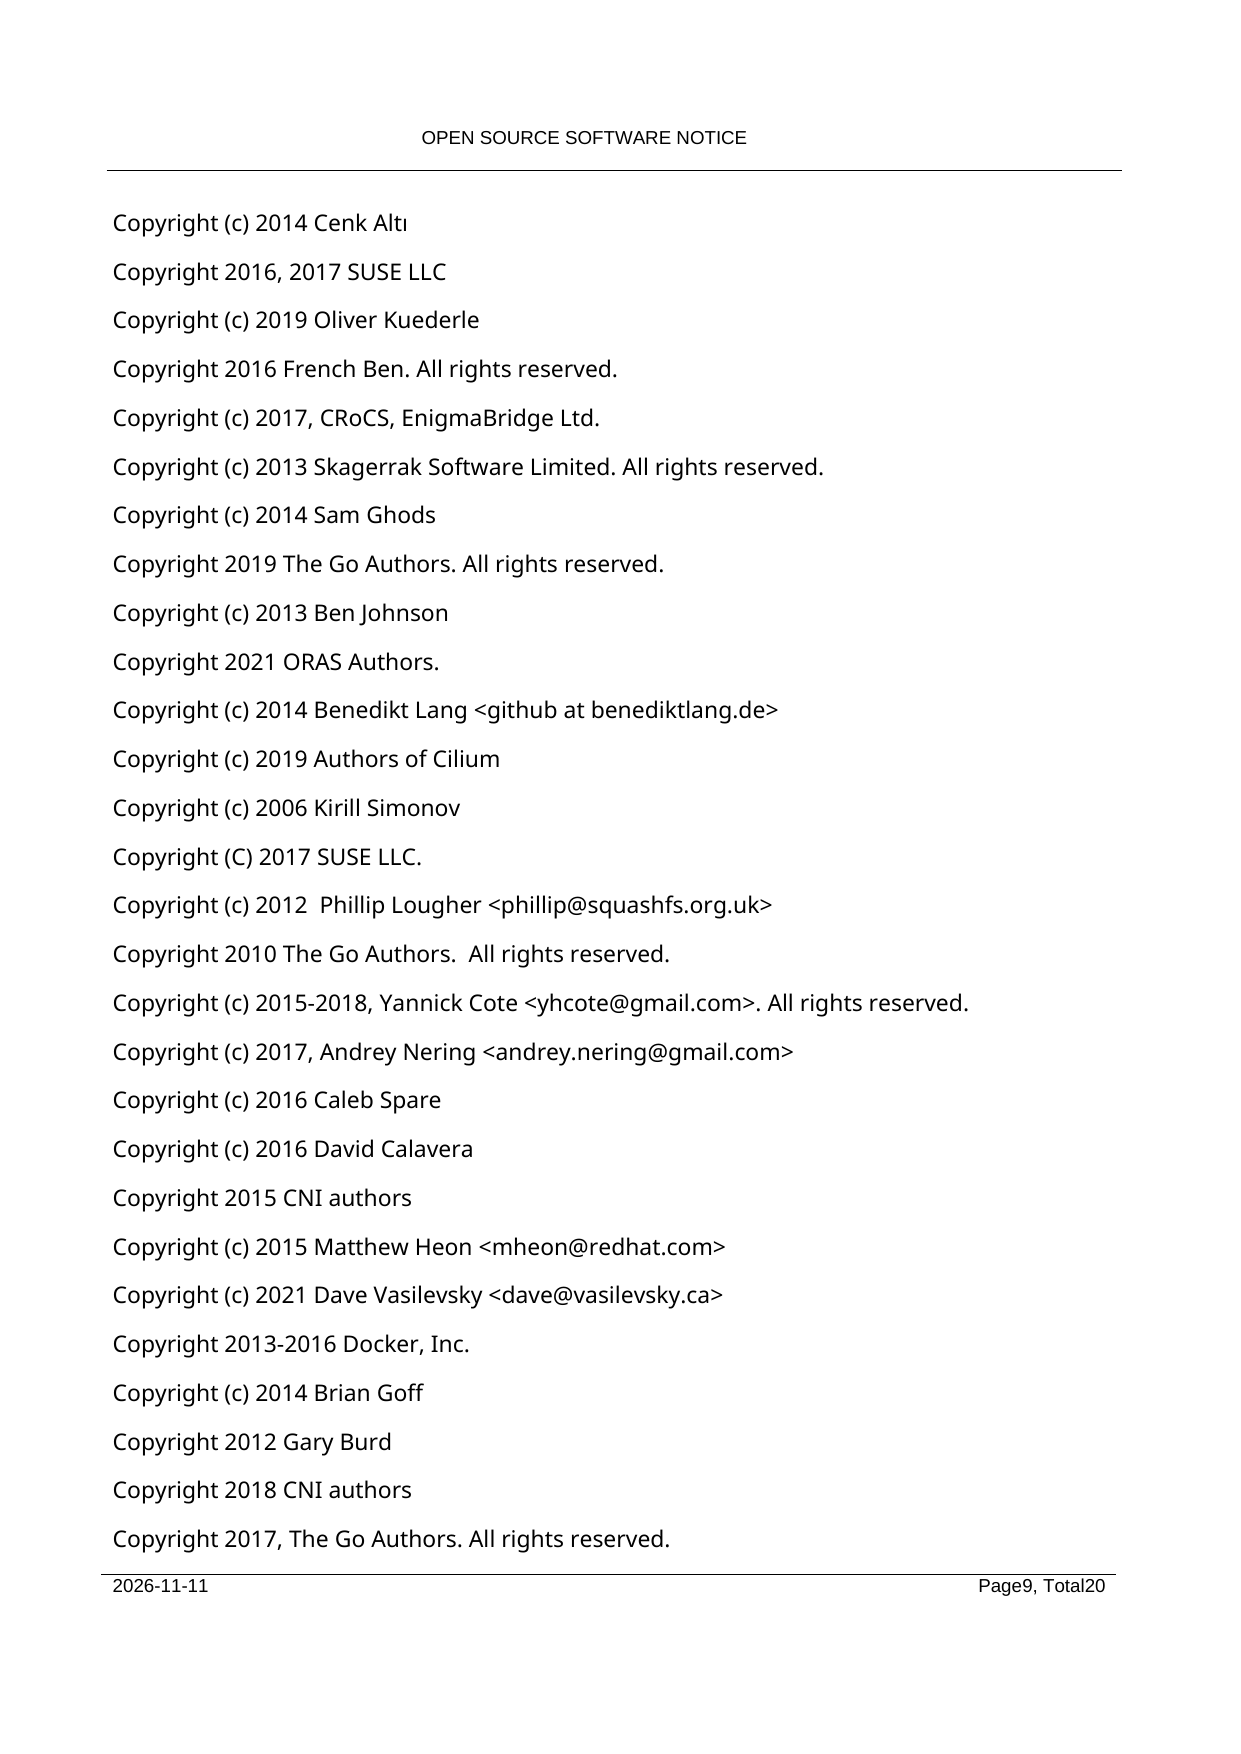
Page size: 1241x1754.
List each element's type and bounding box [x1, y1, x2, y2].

text [112, 206, 1128, 1555]
